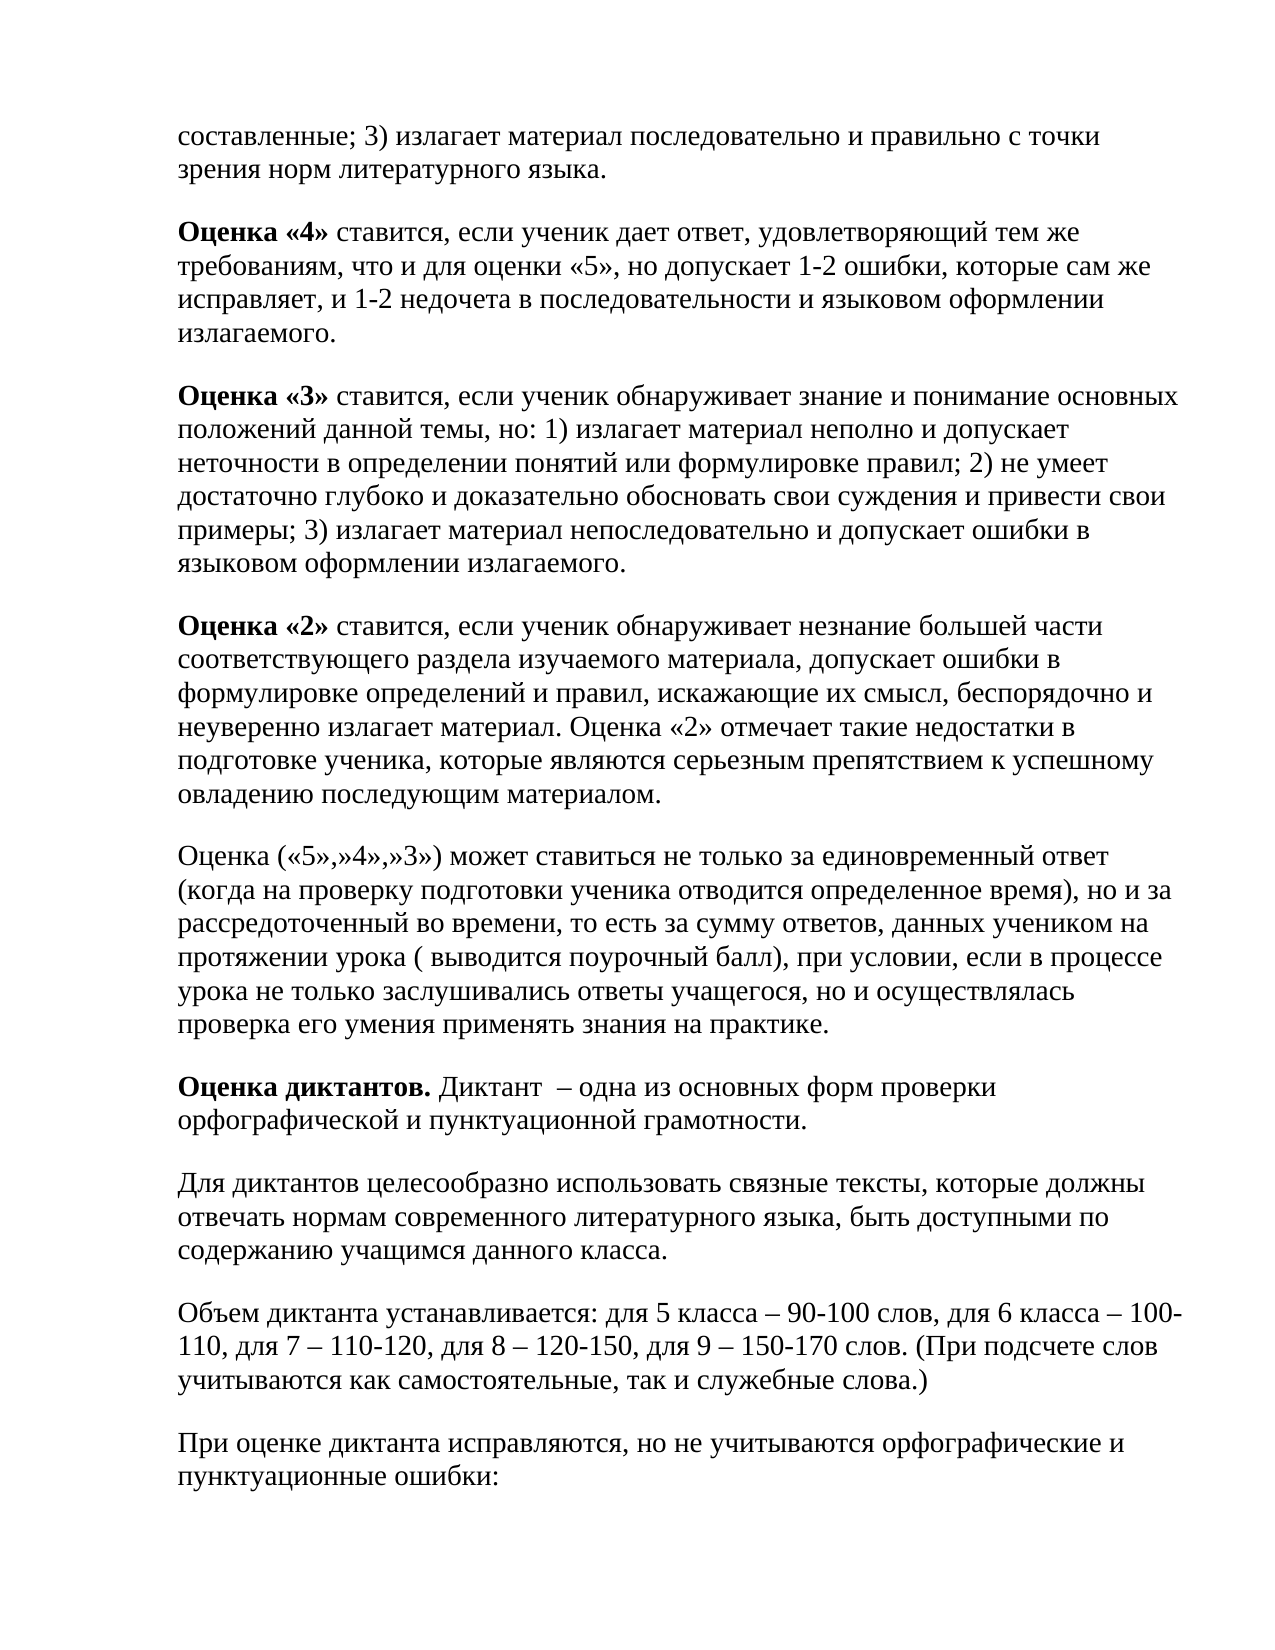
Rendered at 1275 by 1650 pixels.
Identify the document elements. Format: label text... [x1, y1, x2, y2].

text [177, 118, 1186, 185]
text Объем диктанта устанавливается: для 5 класса – 90-100 слов, для 6 класса – 100-110, для 7 – 110-120, для 8 – 120-150, для 9 – 150-170 слов. (При подсчете слов учитываются как самостоятельные, так и служебные слова.) [177, 1295, 1186, 1396]
text Оценка («5»,»4»,»3») может ставиться не только за единовременный ответ (когда на проверку подготовки ученика отводится определенное время), но и за рассредоточенный во времени, то есть за сумму ответов, данных учеником на протяжении урока ( выводится поурочный балл), при условии, если в процессе урока не только заслушивались ответы учащегося, но и осуществлялась проверка его умения применять знания на практике. [177, 838, 1186, 1040]
text Для диктантов целесообразно использовать связные тексты, которые должны отвечать нормам современного литературного языка, быть доступными по содержанию учащимся данного класса. [177, 1165, 1186, 1266]
text Оценка «4» ставится, если ученик дает ответ, удовлетворяющий тем же требованиям, что и для оценки «5», но допускает 1-2 ошибки, которые сам же исправляет, и 1-2 недочета в последовательности и языковом оформлении излагаемого. [177, 214, 1186, 348]
text При оценке диктанта исправляются, но не учитываются орфографические и пунктуационные ошибки: [177, 1425, 1186, 1492]
text Оценка диктантов. Диктант – одна из основных форм проверки орфографической и пунктуационной грамотности. [177, 1069, 1186, 1136]
text Оценка «3» ставится, если ученик обнаруживает знание и понимание основных положений данной темы, но: 1) излагает материал неполно и допускает неточности в определении понятий или формулировке правил; 2) не умеет достаточно глубоко и доказательно обосновать свои суждения и привести свои примеры; 3) излагает материал непоследовательно и допускает ошибки в языковом оформлении излагаемого. [177, 378, 1186, 579]
text Оценка «2» ставится, если ученик обнаруживает незнание большей части соответствующего раздела изучаемого материала, допускает ошибки в формулировке определений и правил, искажающие их смысл, беспорядочно и неуверенно излагает материал. Оценка «2» отмечает такие недостатки в подготовке ученика, которые являются серьезным препятствием к успешному овладению последующим материалом. [177, 608, 1186, 809]
